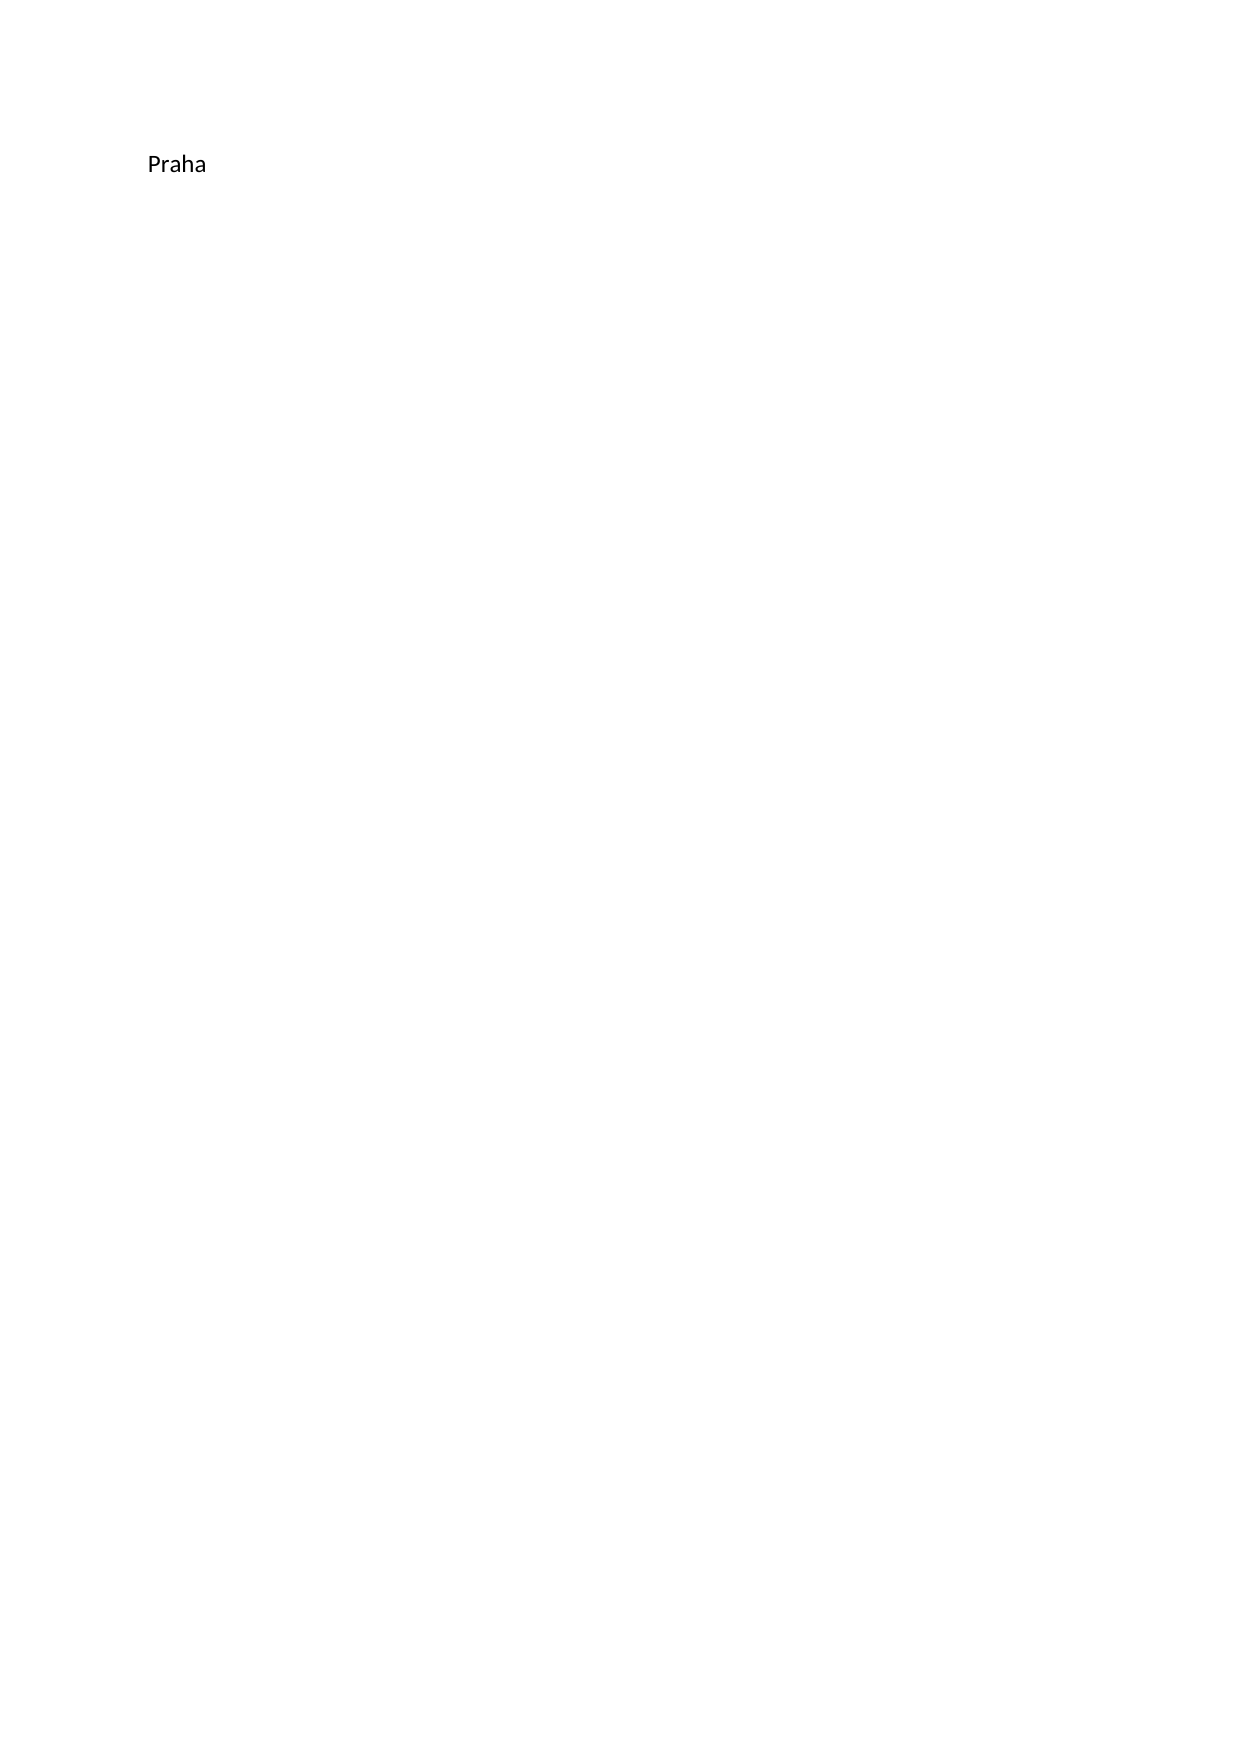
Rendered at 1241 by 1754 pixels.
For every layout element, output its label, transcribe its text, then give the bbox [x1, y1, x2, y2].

text Praha [148, 148, 1092, 178]
